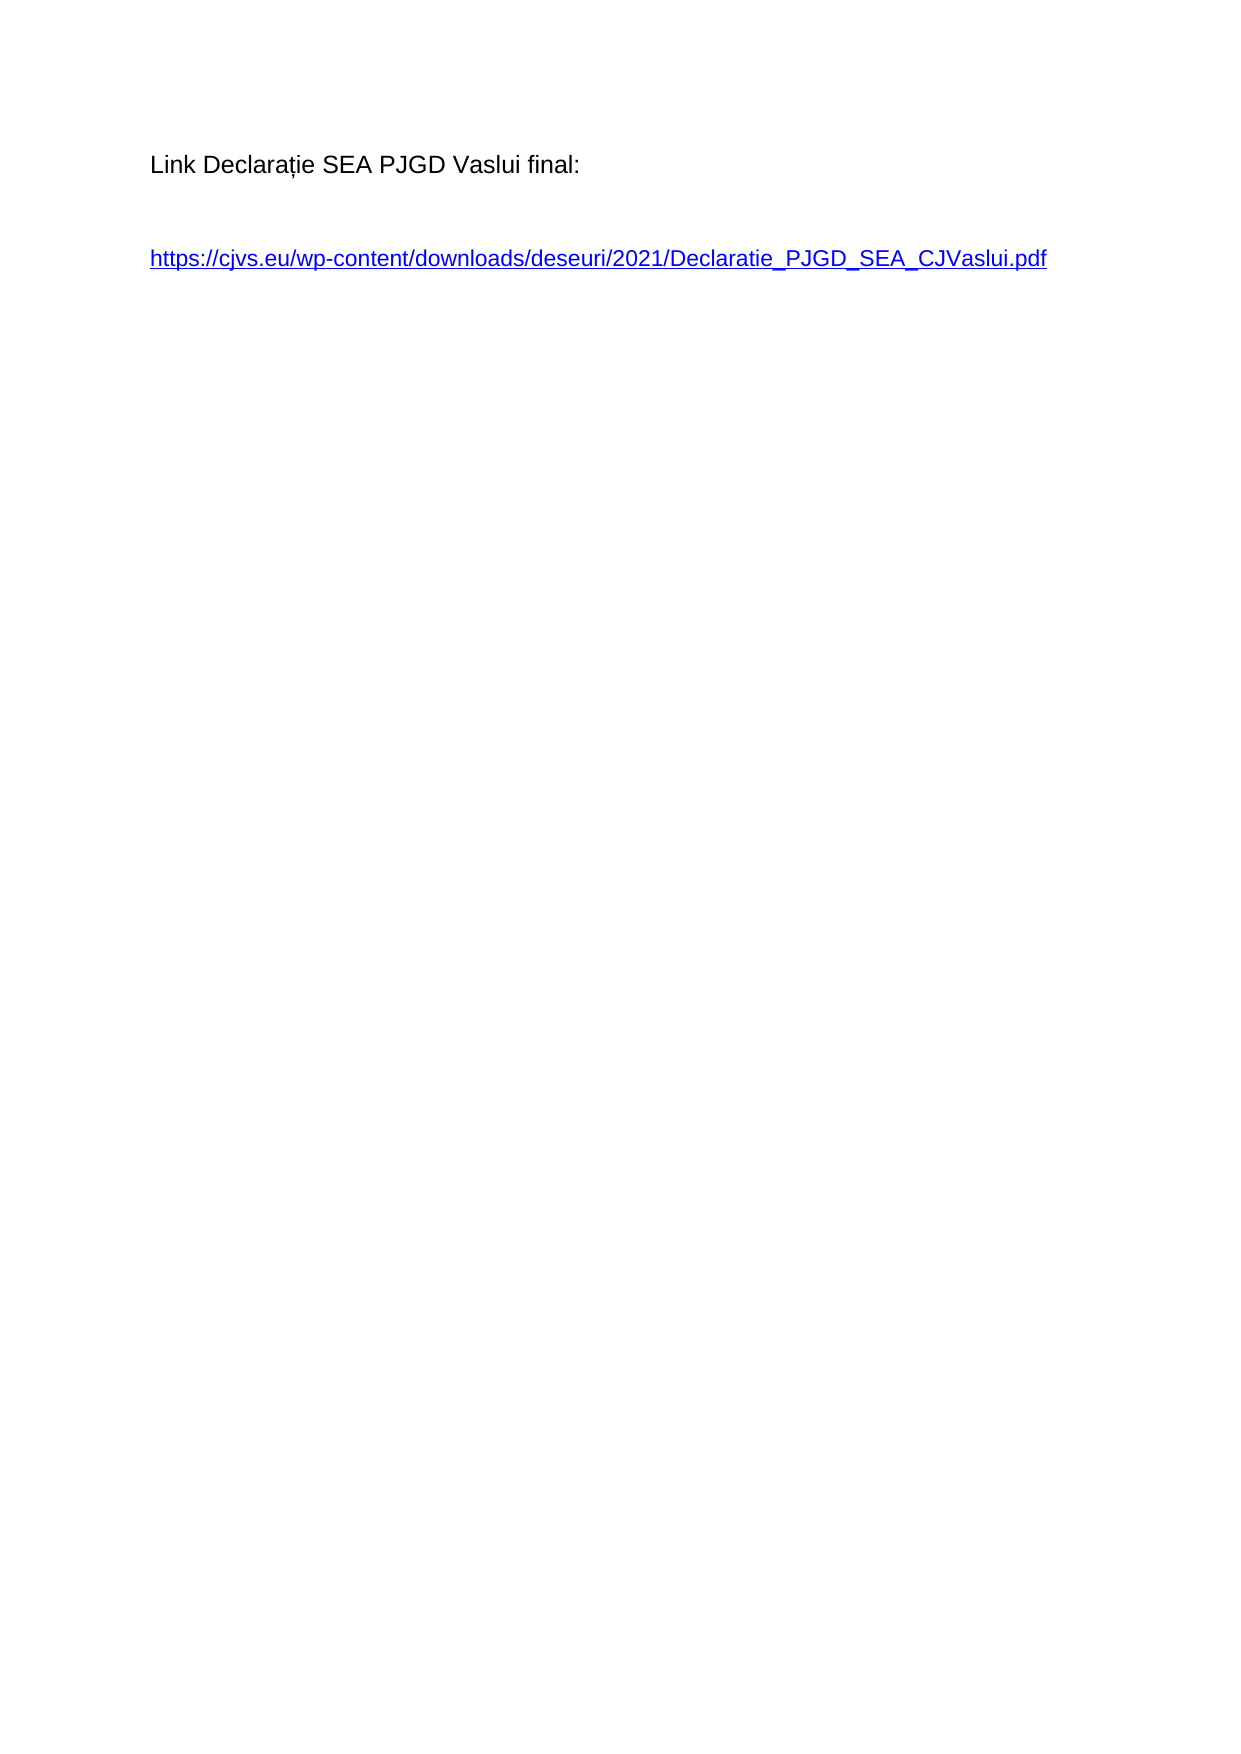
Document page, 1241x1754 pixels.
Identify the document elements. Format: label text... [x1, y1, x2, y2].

text https://cjvs.eu/wp-content/downloads/deseuri/2021/Declaratie_PJGD_SEA_CJVaslui.pdf [150, 245, 1090, 272]
text Link Declarație SEA PJGD Vaslui final: [150, 150, 1090, 179]
